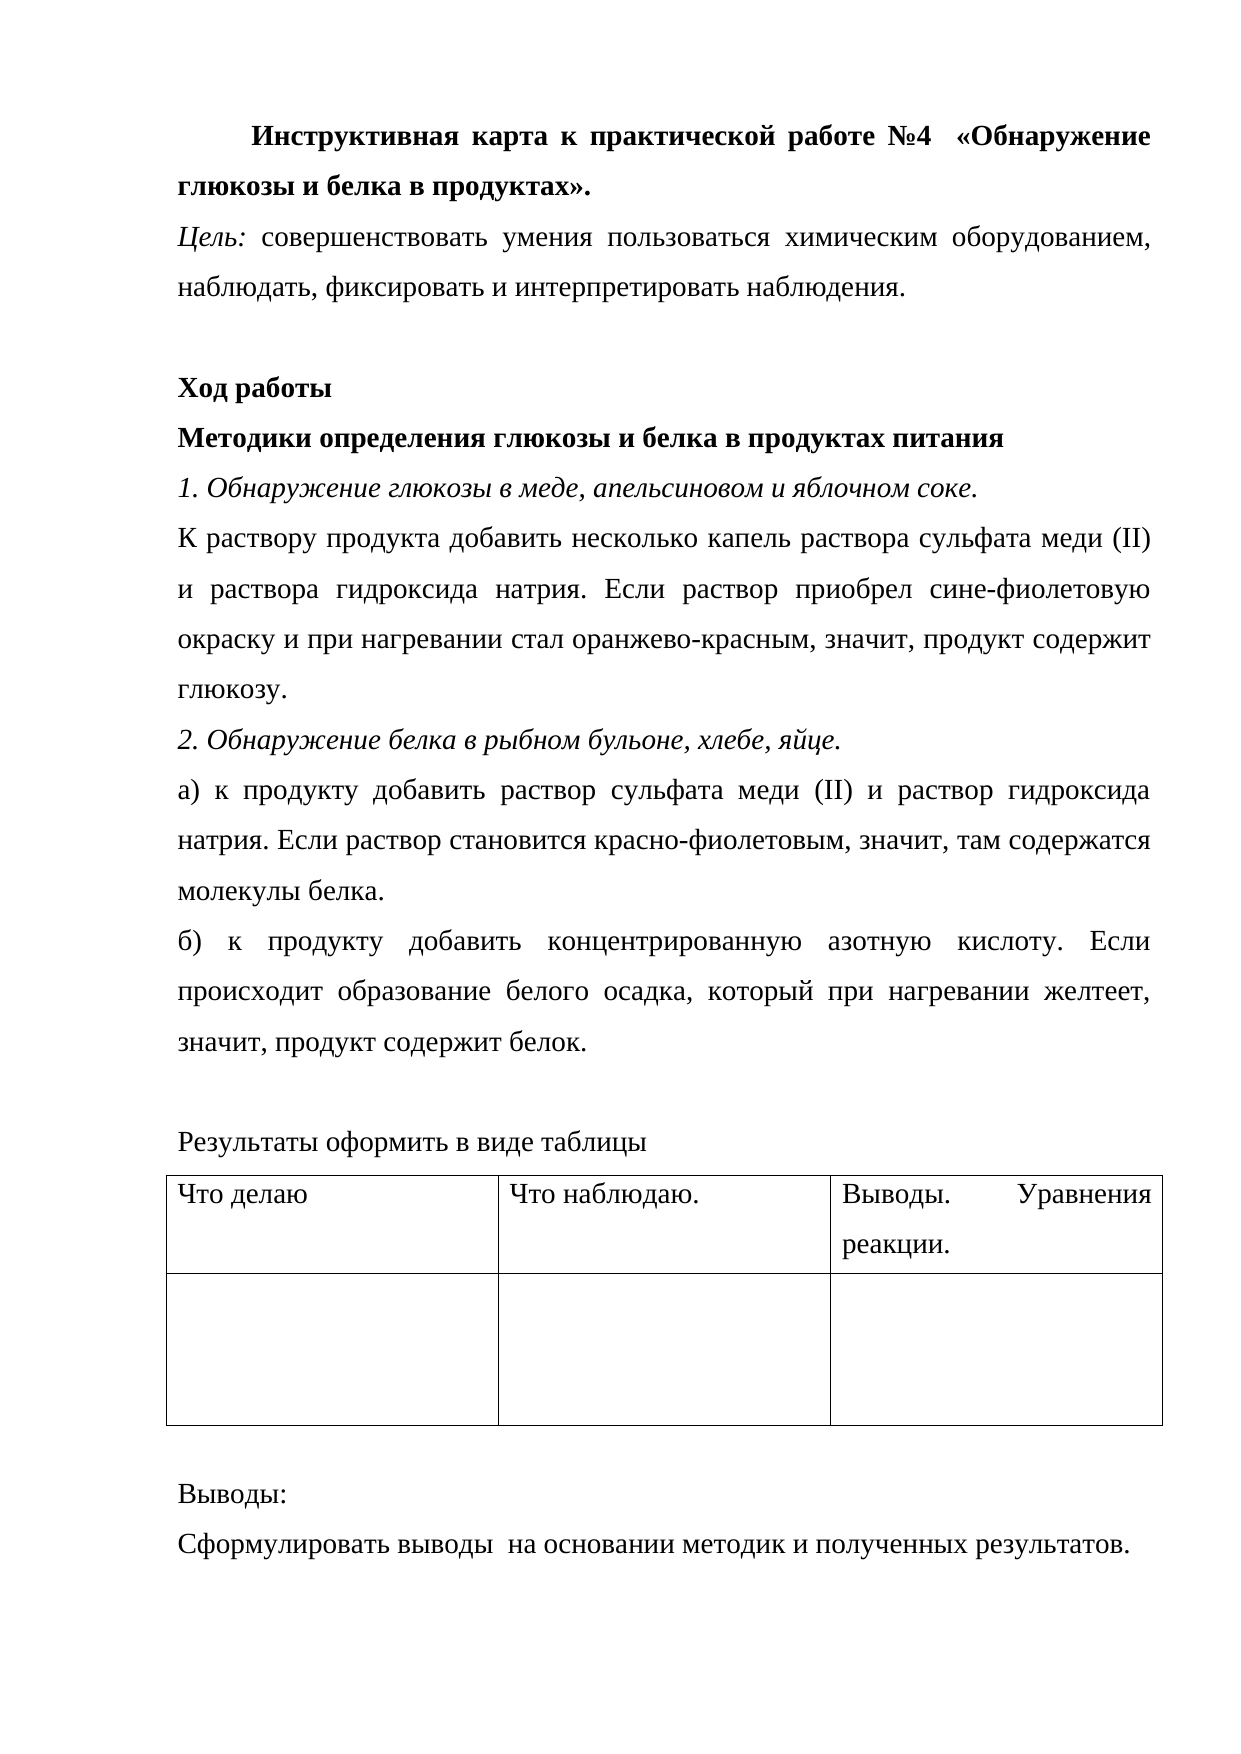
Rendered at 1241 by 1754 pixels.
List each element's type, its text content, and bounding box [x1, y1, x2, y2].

text Сформулировать выводы на основании методик и полученных результатов. [177, 1526, 1152, 1560]
text 2. Обнаружение белка в рыбном бульоне, хлебе, яйце. [177, 722, 1152, 755]
table_cell [167, 1274, 498, 1424]
text Ход работы [177, 370, 1152, 403]
table_cell [831, 1274, 1162, 1424]
text Методики определения глюкозы и белка в продуктах питания [177, 420, 1152, 453]
text а) к продукту добавить раствор сульфата меди (II) и раствор гидроксида натрия. Если раствор становится красно-фиолетовым, значит, там содержатся молекулы белка. [177, 772, 1152, 906]
text б) к продукту добавить концентрированную азотную кислоту. Если происходит образование белого осадка, который при нагревании желтеет, значит, продукт содержит белок. [177, 923, 1152, 1057]
table_header Что наблюдаю. [499, 1176, 830, 1273]
text Результаты оформить в виде таблицы [177, 1124, 1152, 1158]
table_header Что делаю [167, 1176, 498, 1273]
text Инструктивная карта к практической работе №4 «Обнаружение глюкозы и белка в продуктах». [177, 118, 1152, 202]
text К раствору продукта добавить несколько капель раствора сульфата меди (II) и раствора гидроксида натрия. Если раствор приобрел сине-фиолетовую окраску и при нагревании стал оранжево-красным, значит, продукт содержит глюкозу. [177, 521, 1152, 705]
table_cell [499, 1274, 830, 1424]
table_header Выводы. Уравнения реакции. [831, 1176, 1162, 1273]
text Цель: совершенствовать умения пользоваться химическим оборудованием, наблюдать, фиксировать и интерпретировать наблюдения. [177, 219, 1152, 303]
text 1. Обнаружение глюкозы в меде, апельсиновом и яблочном соке. [177, 470, 1152, 504]
text Выводы: [177, 1476, 1152, 1509]
